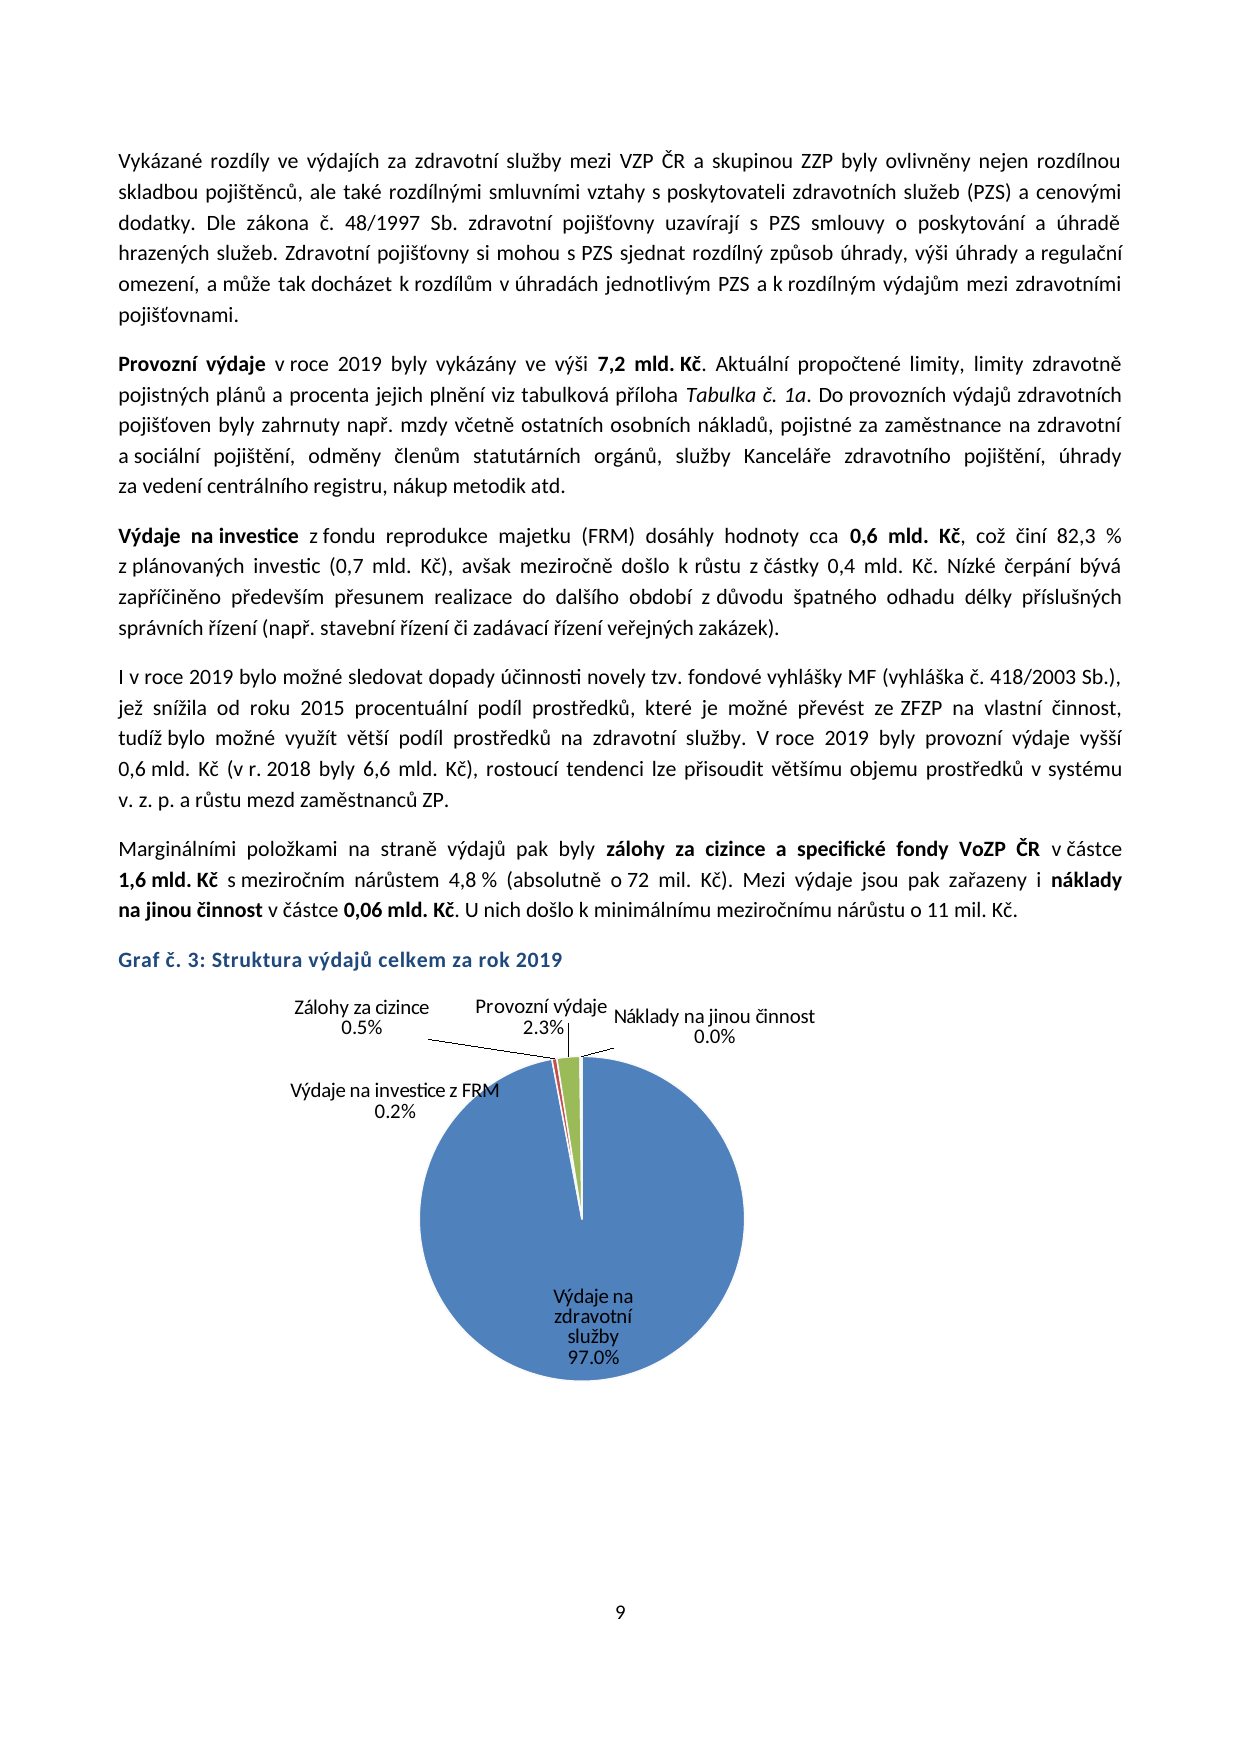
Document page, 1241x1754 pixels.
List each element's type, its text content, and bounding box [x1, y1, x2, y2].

text Provozní výdaje v roce 2019 byly vykázány ve výši 7,2 mld. Kč. Aktuální propočtené limity, limity zdravotně pojistných plánů a procenta jejich plnění viz tabulková příloha Tabulka č. 1a. Do provozních výdajů zdravotních pojišťoven byly zahrnuty např. mzdy včetně ostatních osobních nákladů, pojistné za zaměstnance na zdravotní a sociální pojištění, odměny členům statutárních orgánů, služby Kanceláře zdravotního pojištění, úhrady za vedení centrálního registru, nákup metodik atd. [118, 350, 1122, 499]
text Vykázané rozdíly ve výdajích za zdravotní služby mezi VZP ČR a skupinou ZZP byly ovlivněny nejen rozdílnou skladbou pojištěnců, ale také rozdílnými smluvními vztahy s poskytovateli zdravotních služeb (PZS) a cenovými dodatky. Dle zákona č. 48/1997 Sb. zdravotní pojišťovny uzavírají s PZS smlouvy o poskytování a úhradě hrazených služeb. Zdravotní pojišťovny si mohou s PZS sjednat rozdílný způsob úhrady, výši úhrady a regulační omezení, a může tak docházet k rozdílům v úhradách jednotlivým PZS a k rozdílným výdajům mezi zdravotními pojišťovnami. [118, 148, 1122, 327]
text Graf č. 3: Struktura výdajů celkem za rok 2019 [118, 946, 1122, 972]
text Marginálními položkami na straně výdajů pak byly zálohy za cizince a specifické fondy VoZP ČR v částce 1,6 mld. Kč s meziročním nárůstem 4,8 % (absolutně o 72 mil. Kč). Mezi výdaje jsou pak zařazeny i náklady na jinou činnost v částce 0,06 mld. Kč. U nich došlo k minimálnímu meziročnímu nárůstu o 11 mil. Kč. [118, 835, 1122, 923]
text Výdaje na investice z fondu reprodukce majetku (FRM) dosáhly hodnoty cca 0,6 mld. Kč, což činí 82,3 % z plánovaných investic (0,7 mld. Kč), avšak meziročně došlo k růstu z částky 0,4 mld. Kč. Nízké čerpání bývá zapříčiněno především přesunem realizace do dalšího období z důvodu špatného odhadu délky příslušných správních řízení (např. stavební řízení či zadávací řízení veřejných zakázek). [118, 522, 1122, 641]
text I v roce 2019 bylo možné sledovat dopady účinnosti novely tzv. fondové vyhlášky MF (vyhláška č. 418/2003 Sb.), jež snížila od roku 2015 procentuální podíl prostředků, které je možné převést ze ZFZP na vlastní činnost, tudíž bylo možné využít větší podíl prostředků na zdravotní služby. V roce 2019 byly provozní výdaje vyšší 0,6 mld. Kč (v r. 2018 byly 6,6 mld. Kč), rostoucí tendenci lze přisoudit většímu objemu prostředků v systému v. z. p. a růstu mezd zaměstnanců ZP. [118, 663, 1122, 812]
